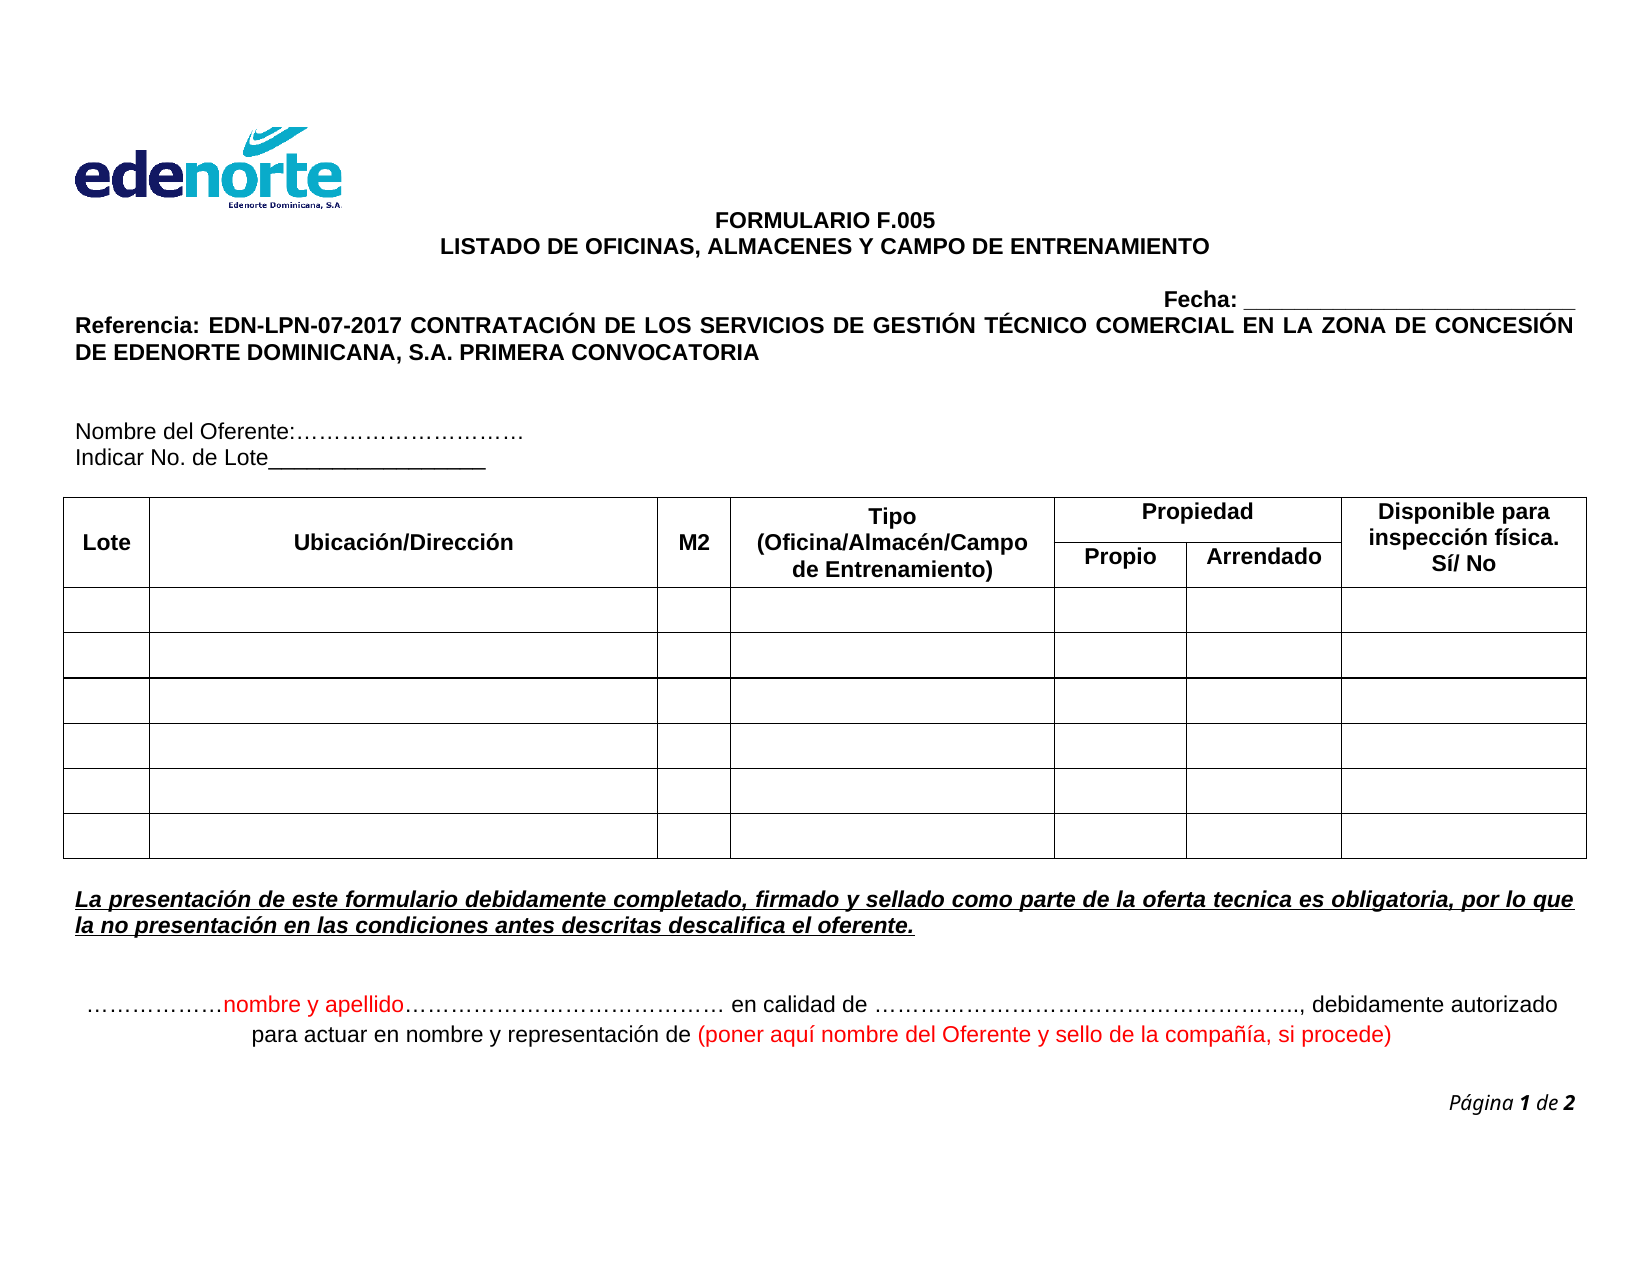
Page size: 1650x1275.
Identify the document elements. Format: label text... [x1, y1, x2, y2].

table_cell [64, 769, 149, 813]
table_cell [64, 724, 149, 768]
table_cell [1187, 588, 1341, 632]
table_header Lote [64, 498, 149, 587]
table_header Propiedad [1055, 498, 1341, 542]
table_cell Propio [1055, 543, 1186, 587]
table_cell [150, 769, 657, 813]
table_cell [658, 769, 730, 813]
table_cell [658, 724, 730, 768]
table_cell [1055, 724, 1186, 768]
text ………………nombre y apellido…………………………………… en calidad de ……………………………………………….., debidamente autorizado para actuar en nombre y representación de (poner aquí nombre del Oferente y sello de la compañía, si procede) [75, 991, 1568, 1048]
text Referencia: EDN-LPN-07-2017 CONTRATACIÓN DE LOS SERVICIOS DE GESTIÓN TÉCNICO COMERCIAL EN LA ZONA DE CONCESIÓN DE EDENORTE DOMINICANA, S.A. PRIMERA CONVOCATORIA [75, 312, 1575, 365]
table_cell [731, 814, 1054, 858]
table_cell [658, 588, 730, 632]
table_header Disponible para inspección física. Sí/ No [1342, 498, 1586, 587]
table_cell [1342, 679, 1586, 723]
table_header Tipo (Oficina/Almacén/Campo de Entrenamiento) [731, 498, 1054, 587]
picture [75, 127, 342, 207]
table_cell [1342, 724, 1586, 768]
table_cell [1342, 769, 1586, 813]
text FORMULARIO F.005 [75, 207, 1575, 233]
text Nombre del Oferente:………………………… [75, 418, 1575, 444]
table_cell [1342, 633, 1586, 677]
table_header M2 [658, 498, 730, 587]
table_cell [1187, 679, 1341, 723]
table_cell [1187, 769, 1341, 813]
table_cell [1055, 633, 1186, 677]
table_cell [658, 814, 730, 858]
table_cell [731, 588, 1054, 632]
table_cell [1055, 769, 1186, 813]
table_cell [150, 724, 657, 768]
table_cell [731, 724, 1054, 768]
table_cell [1055, 679, 1186, 723]
table_cell [64, 633, 149, 677]
table_cell Arrendado [1187, 543, 1341, 587]
text Indicar No. de Lote_________________ [75, 444, 1575, 470]
table_cell [1187, 724, 1341, 768]
text LISTADO DE OFICINAS, ALMACENES Y CAMPO DE ENTRENAMIENTO [75, 233, 1575, 259]
table_cell [731, 679, 1054, 723]
table_cell [1342, 588, 1586, 632]
table_cell [64, 679, 149, 723]
text La presentación de este formulario debidamente completado, firmado y sellado como parte de la oferta tecnica es obligatoria, por lo que la no presentación en las condiciones antes descritas descalifica el oferente. [75, 910, 1575, 938]
table_cell [731, 633, 1054, 677]
table_cell [150, 633, 657, 677]
table_cell [1187, 633, 1341, 677]
text Fecha: __________________________ [75, 286, 1575, 312]
table_cell [658, 679, 730, 723]
text La presentación de este formulario debidamente completado, firmado y sellado como parte de la oferta tecnica es obligatoria, por lo que la no presentación en las condiciones antes descritas descalifica el oferente. [75, 886, 1575, 909]
table_cell [1055, 588, 1186, 632]
table_cell [731, 769, 1054, 813]
table_cell [150, 814, 657, 858]
table_cell [1055, 814, 1186, 858]
table_cell [1342, 814, 1586, 858]
table_cell [150, 588, 657, 632]
table_cell [150, 679, 657, 723]
table_cell [1187, 814, 1341, 858]
table_header Ubicación/Dirección [150, 498, 657, 587]
table_cell [64, 588, 149, 632]
table_cell [658, 633, 730, 677]
table_cell [64, 814, 149, 858]
